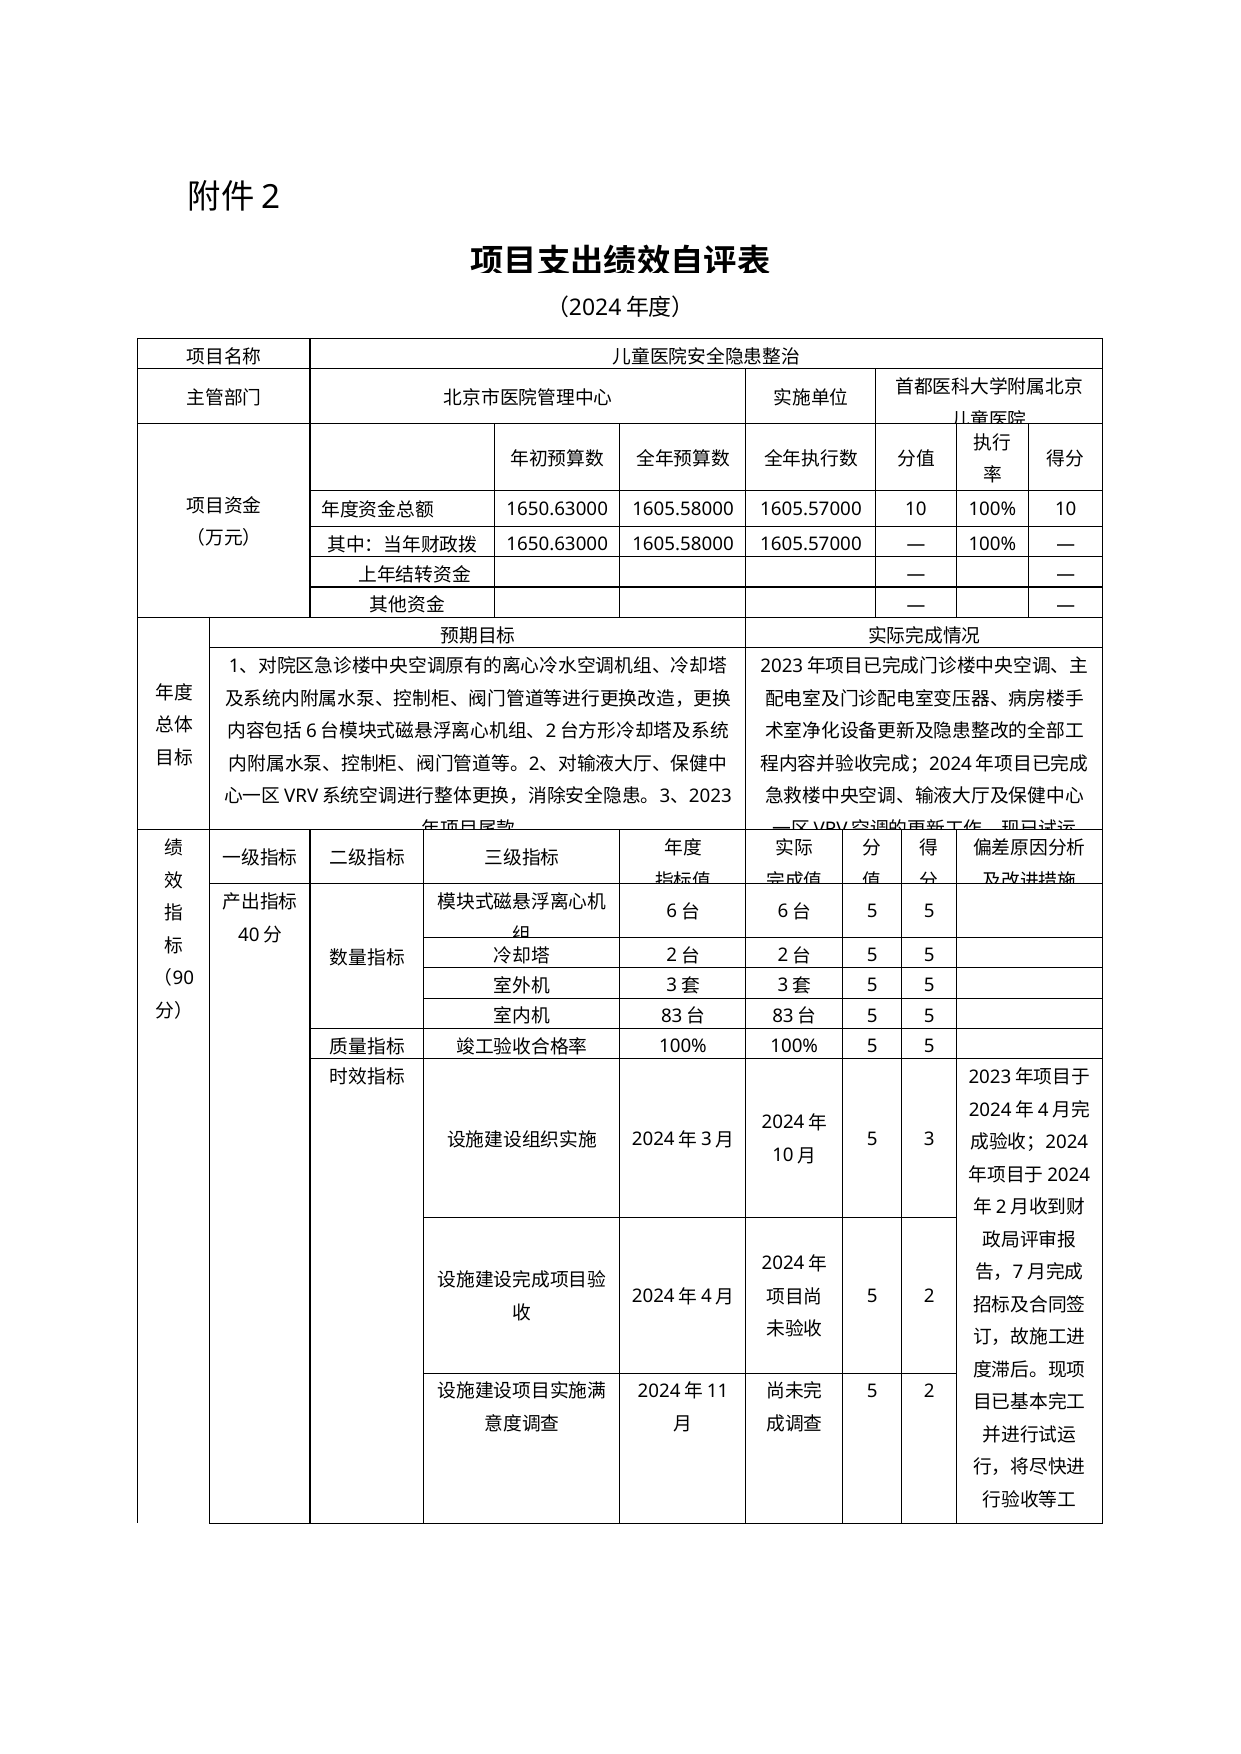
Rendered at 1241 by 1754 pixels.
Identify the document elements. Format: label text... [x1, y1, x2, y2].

table_cell 2台 [620, 938, 745, 967]
table_cell 全年预算数 [620, 424, 745, 490]
table_cell 1605.580000 [620, 491, 745, 526]
table_cell 竣工验收合格率 [424, 1029, 619, 1058]
table_cell 100% [957, 527, 1028, 556]
table_cell [746, 588, 875, 617]
table_cell 5 [843, 884, 901, 937]
table_cell 5 [902, 938, 956, 967]
table_cell 1605.570000 [746, 491, 875, 526]
table_header 项目支出绩效自评表 [138, 227, 1102, 273]
table_cell [957, 938, 1102, 967]
table_cell [311, 424, 494, 490]
table_cell 2台 [746, 938, 842, 967]
table_cell 2024年3月 [620, 1059, 745, 1217]
table_cell 一级指标 [210, 830, 309, 883]
table_cell 3 [902, 1059, 956, 1217]
table_cell 5 [843, 1029, 901, 1058]
table_cell 2 [902, 1218, 956, 1372]
table_cell 项目资金 （万元） [138, 424, 309, 617]
table_cell 得分 [1029, 424, 1102, 490]
table_cell 质量指标 [311, 1029, 423, 1058]
table_cell 83台 [746, 999, 842, 1028]
table_cell 数量指标 [311, 884, 423, 1028]
table_cell 其他资金 [311, 588, 494, 617]
table_cell 5 [843, 1059, 901, 1217]
table_cell 预期目标 [210, 618, 745, 647]
table_cell 1650.630000 [495, 491, 619, 526]
table_cell 年度 指标值 [620, 830, 745, 883]
table_cell 设施建设完成项目验收 [424, 1218, 619, 1372]
table_cell 绩 效 指 标 （90分） [138, 830, 209, 1523]
table_cell [495, 588, 619, 617]
table_cell 5 [902, 1029, 956, 1058]
table_cell 10 [1029, 491, 1102, 526]
table_cell 实际完成情况 [746, 618, 1102, 647]
table_cell 尚未完成调查 [746, 1374, 842, 1523]
table_cell 偏差原因分析及改进措施 [957, 830, 1102, 883]
table_cell [495, 557, 619, 586]
table_cell 5 [843, 1374, 901, 1523]
table_cell — [876, 557, 956, 586]
table_cell 分值 [876, 424, 956, 490]
table_cell [620, 588, 745, 617]
table_cell [957, 999, 1102, 1028]
table_cell [957, 1029, 1102, 1058]
table_cell 模块式磁悬浮离心机组 [424, 884, 619, 937]
table_cell 3套 [746, 968, 842, 997]
table_cell 冷却塔 [424, 938, 619, 967]
table_cell 1、对院区急诊楼中央空调原有的离心冷水空调机组、冷却塔及系统内附属水泵、控制柜、阀门管道等进行更换改造，更换内容包括6台模块式磁悬浮离心机组、2台方形冷却塔及系统内附属水泵、控制柜、阀门管道等。2、对输液大厅、保健中心一区VRV系统空调进行整体更换，消除安全隐患。3、2023年项目尾款。 [210, 648, 745, 829]
table_cell 儿童医院安全隐患整治 [311, 339, 1102, 368]
table_cell 时效指标 [311, 1059, 423, 1523]
table_cell 设施建设项目实施满意度调查 [424, 1374, 619, 1523]
table_cell 设施建设组织实施 [424, 1059, 619, 1217]
table_cell 实际 完成值 [746, 830, 842, 883]
table_cell 产出指标 40分 [210, 884, 309, 1523]
table_cell （2024年度） [138, 273, 1102, 338]
table_cell 主管部门 [138, 369, 309, 423]
table_cell 2023年项目已完成门诊楼中央空调、主配电室及门诊配电室变压器、病房楼手术室净化设备更新及隐患整改的全部工程内容并验收完成；2024年项目已完成急救楼中央空调、输液大厅及保健中心一区VRV空调的更新工作，现已试运行，运行情况正常，达到预期目标。 [746, 648, 1102, 829]
table_cell [620, 557, 745, 586]
table_cell 实施单位 [746, 369, 875, 423]
table_cell 年度资金总额 [311, 491, 494, 526]
table_cell 2024年11月 [620, 1374, 745, 1523]
table_cell — [1029, 557, 1102, 586]
table_cell 5 [843, 968, 901, 997]
table_cell 83台 [620, 999, 745, 1028]
table_cell 5 [843, 999, 901, 1028]
table_cell 分值 [843, 830, 901, 883]
table_cell 2024年10月 [746, 1059, 842, 1217]
table_cell 100% [620, 1029, 745, 1058]
table_cell — [1029, 527, 1102, 556]
table_cell [957, 588, 1028, 617]
table_cell 5 [843, 938, 901, 967]
table_cell 年初预算数 [495, 424, 619, 490]
table_cell [957, 884, 1102, 937]
table_cell [957, 968, 1102, 997]
table_cell 执行率 [957, 424, 1028, 490]
table_cell 得分 [902, 830, 956, 883]
table_cell 首都医科大学附属北京儿童医院 [876, 369, 1102, 423]
table_cell 100% [746, 1029, 842, 1058]
table_cell 年度总体目标 [138, 618, 209, 829]
table_cell 三级指标 [424, 830, 619, 883]
table_cell — [1029, 588, 1102, 617]
table_cell 全年执行数 [746, 424, 875, 490]
table_cell 5 [902, 884, 956, 937]
table_cell 二级指标 [311, 830, 423, 883]
table_cell — [876, 527, 956, 556]
table_cell 5 [902, 999, 956, 1028]
table_cell 其中：当年财政拨款 [311, 527, 494, 556]
table_cell 2024年4月 [620, 1218, 745, 1372]
table_cell 10 [876, 491, 956, 526]
table_cell 1605.570000 [746, 527, 875, 556]
table_cell 3套 [620, 968, 745, 997]
table_cell 2 [902, 1374, 956, 1523]
table_cell 1605.580000 [620, 527, 745, 556]
table_cell [957, 557, 1028, 586]
table_cell 上年结转资金 [311, 557, 494, 586]
table_cell 项目名称 [138, 339, 309, 368]
table_cell 2023年项目于2024年4月完成验收；2024年项目于2024年2月收到财政局评审报告，7月完成招标及合同签订，故施工进度滞后。现项目已基本完工并进行试运行，将尽快进行验收等工作。 [957, 1059, 1102, 1523]
table_cell 100% [957, 491, 1028, 526]
table_cell 室外机 [424, 968, 619, 997]
table_cell [746, 557, 875, 586]
table_cell 2024年项目尚未验收 [746, 1218, 842, 1372]
table_cell 6台 [620, 884, 745, 937]
table_cell 1650.630000 [495, 527, 619, 556]
table_cell 北京市医院管理中心 [311, 369, 745, 423]
table_cell 5 [902, 968, 956, 997]
table_cell 室内机 [424, 999, 619, 1028]
table_cell — [876, 588, 956, 617]
text 附件2 [187, 162, 1053, 227]
table_cell 6台 [746, 884, 842, 937]
table_cell 5 [843, 1218, 901, 1372]
